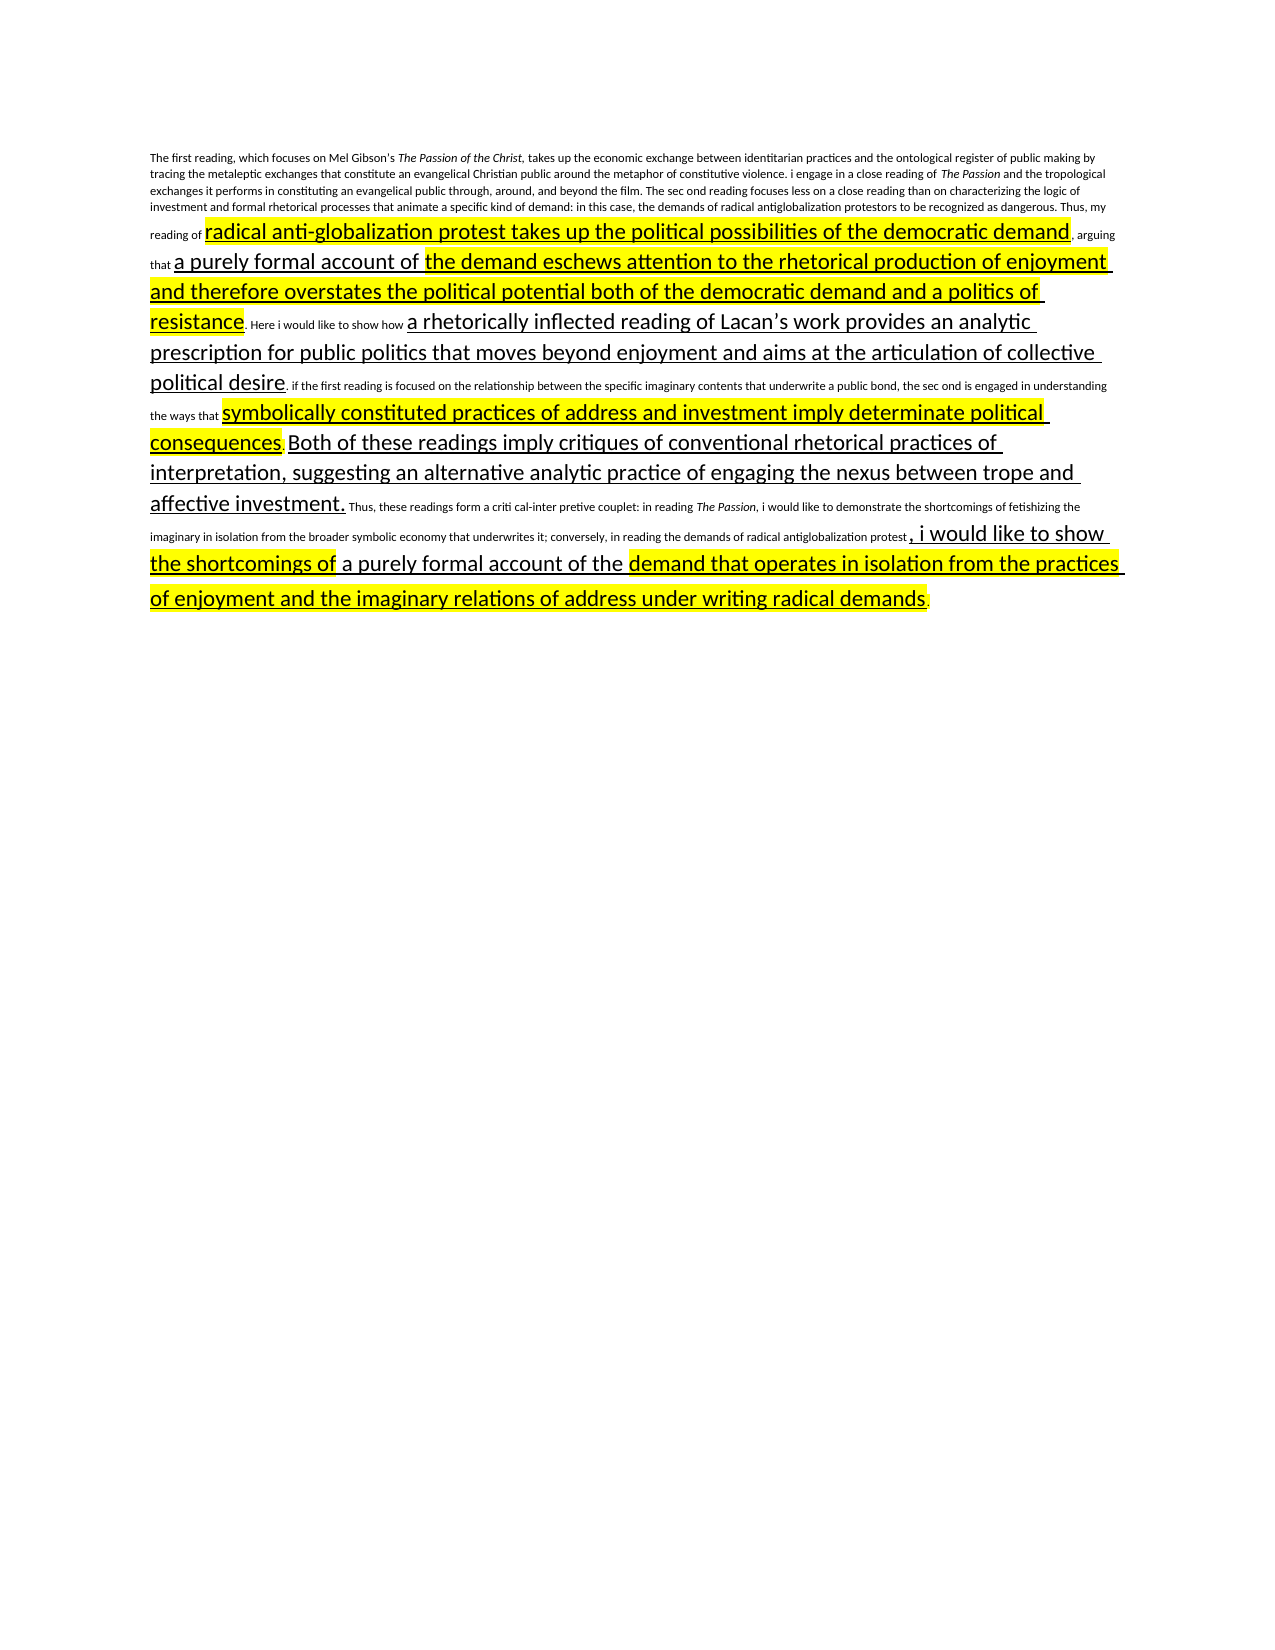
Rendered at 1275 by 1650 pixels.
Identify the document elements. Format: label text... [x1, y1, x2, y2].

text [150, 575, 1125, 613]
text The first reading, which focuses on Mel Gibson’s The Passion of the Christ, takes up the economic exchange between identitarian practices and the ontological register of public making by tracing the metaleptic exchanges that constitute an evangelical Christian public around the metaphor of constitutive violence. i engage in a close reading of The Passion and the tropological exchanges it performs in constituting an evangelical public through, around, and beyond the film. The sec ond reading focuses less on a close reading than on characterizing the logic of investment and formal rhetorical processes that animate a specific kind of demand: in this case, the demands of radical antiglobalization protestors to be recognized as dangerous. Thus, my reading of radical anti-globalization protest takes up the political possibilities of the democratic demand, arguing that a purely formal account of the demand eschews attention to the rhetorical production of enjoyment and therefore overstates the political potential both of the democratic demand and a politics of resistance. Here i would like to show how a rhetorically inflected reading of Lacan’s work provides an analytic prescription for public politics that moves beyond enjoyment and aims at the articulation of collective political desire. if the first reading is focused on the relationship between the specific imaginary contents that underwrite a public bond, the sec ond is engaged in understanding the ways that symbolically constituted practices of address and investment imply determinate political consequences. Both of these readings imply critiques of conventional rhetorical practices of interpretation, suggesting an alternative analytic practice of engaging the nexus between trope and affective investment. Thus, these readings form a criti cal-inter pretive couplet: in reading The Passion, i would like to demonstrate the shortcomings of fetishizing the imaginary in isolation from the broader symbolic economy that underwrites it; conversely, in reading the demands of radical antiglobalization protest, i would like to show the shortcomings of a purely formal account of the demand that operates in isolation from the practices of enjoyment and the imaginary relations of address under writing radical demands. [150, 150, 1125, 573]
